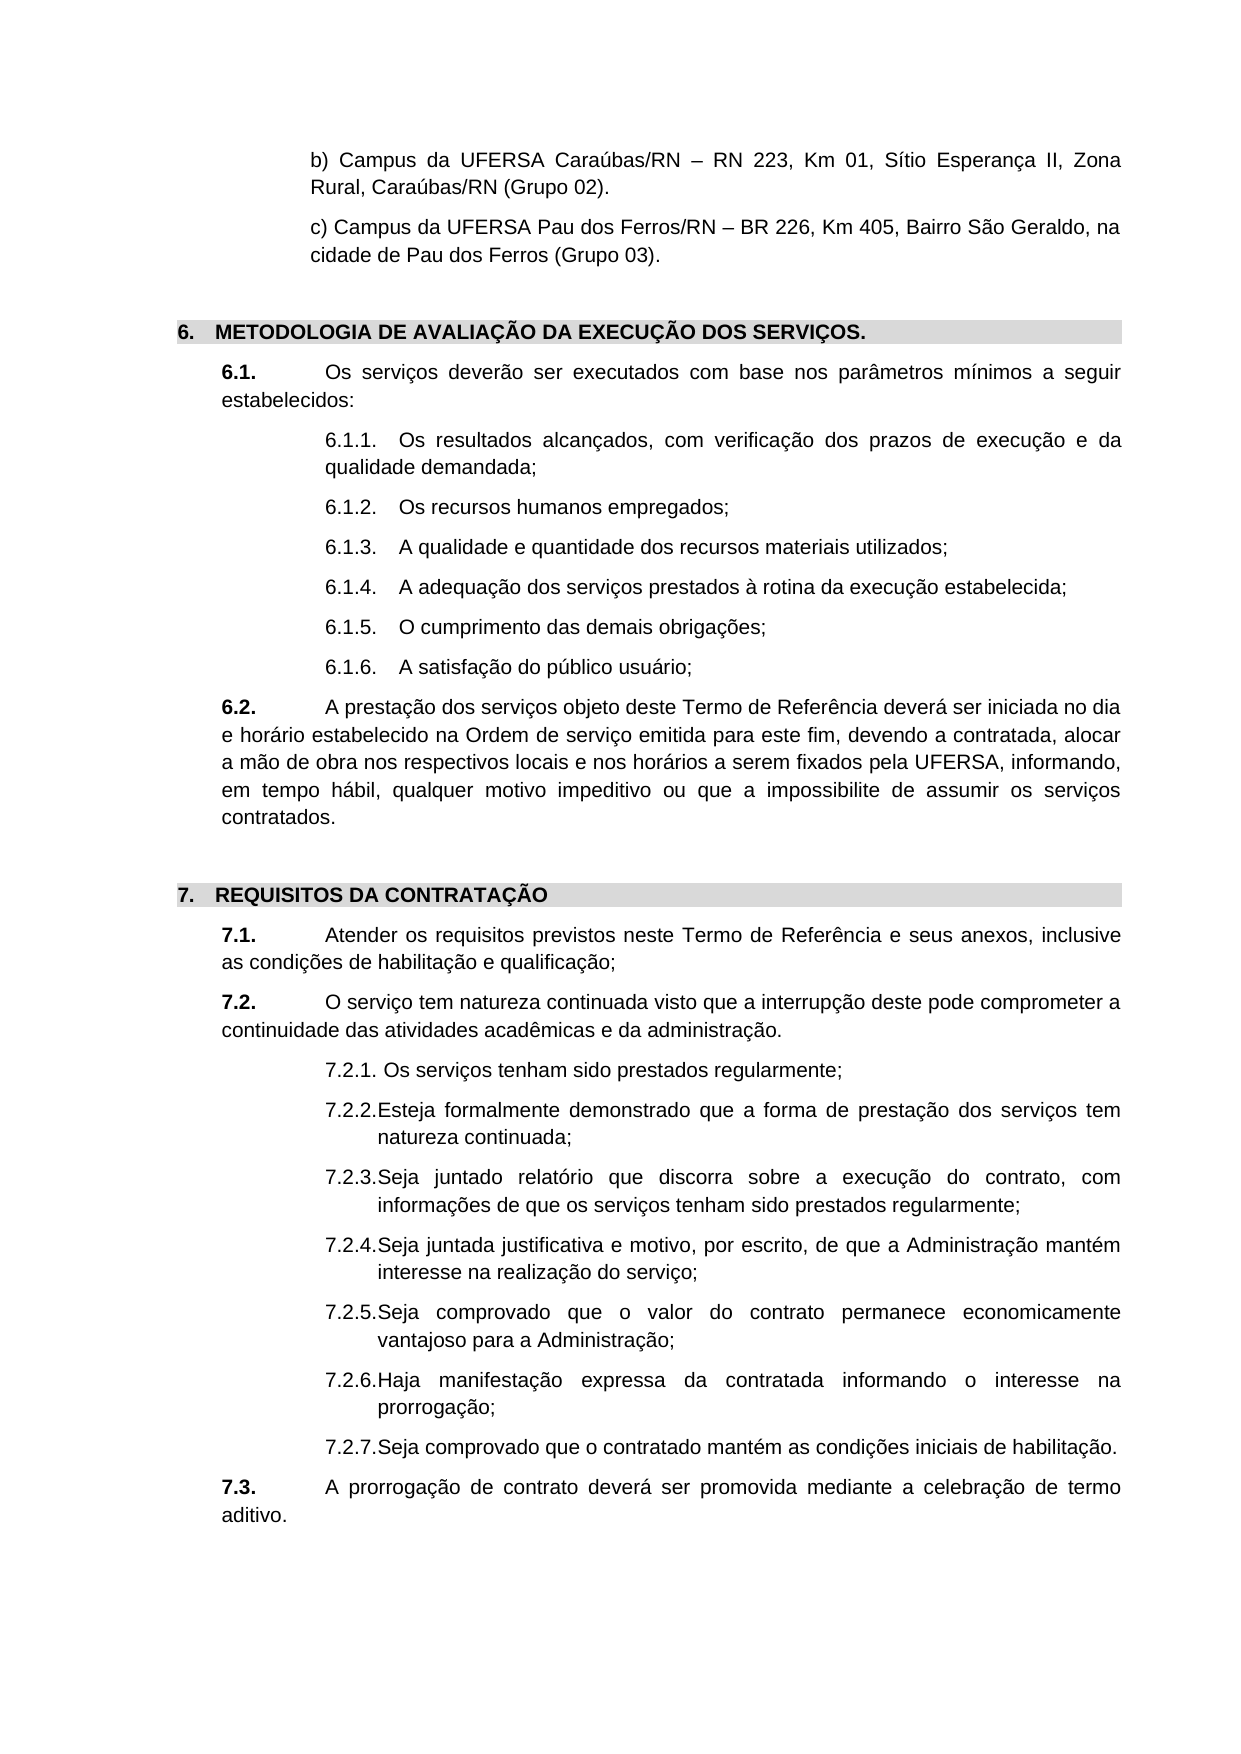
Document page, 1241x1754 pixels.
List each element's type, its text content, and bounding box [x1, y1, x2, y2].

list Atender os requisitos previstos neste Termo de Referência e seus anexos, inclusive as condições de habilitação e qualificação; [221, 923, 1122, 974]
list Seja comprovado que o contratado mantém as condições iniciais de habilitação. [325, 1435, 1122, 1459]
list A satisfação do público usuário; [325, 655, 1122, 679]
list Haja manifestação expressa da contratada informando o interesse na prorrogação; [325, 1368, 1122, 1419]
list O serviço tem natureza continuada visto que a interrupção deste pode comprometer a continuidade das atividades acadêmicas e da administração. [221, 990, 1122, 1042]
list REQUISITOS DA CONTRATAÇÃO [177, 883, 1122, 907]
list O cumprimento das demais obrigações; [325, 615, 1122, 639]
list A adequação dos serviços prestados à rotina da execução estabelecida; [325, 575, 1122, 599]
list Os recursos humanos empregados; [325, 495, 1122, 519]
text c) Campus da UFERSA Pau dos Ferros/RN – BR 226, Km 405, Bairro São Geraldo, na cidade de Pau dos Ferros (Grupo 03). [310, 215, 1122, 267]
list A qualidade e quantidade dos recursos materiais utilizados; [325, 535, 1122, 559]
list A prestação dos serviços objeto deste Termo de Referência deverá ser iniciada no dia e horário estabelecido na Ordem de serviço emitida para este fim, devendo a contratada, alocar a mão de obra nos respectivos locais e nos horários a serem fixados pela UFERSA, informando, em tempo hábil, qualquer motivo impeditivo ou que a impossibilite de assumir os serviços contratados. [221, 695, 1122, 829]
list Esteja formalmente demonstrado que a forma de prestação dos serviços tem natureza continuada; [325, 1098, 1122, 1149]
list Os serviços tenham sido prestados regularmente; [325, 1058, 1122, 1082]
list Seja comprovado que o valor do contrato permanece economicamente vantajoso para a Administração; [325, 1300, 1122, 1352]
list Os serviços deverão ser executados com base nos parâmetros mínimos a seguir estabelecidos: [221, 360, 1122, 412]
list Os resultados alcançados, com verificação dos prazos de execução e da qualidade demandada; [325, 428, 1122, 479]
list A prorrogação de contrato deverá ser promovida mediante a celebração de termo aditivo. [221, 1475, 1122, 1527]
list Seja juntado relatório que discorra sobre a execução do contrato, com informações de que os serviços tenham sido prestados regularmente; [325, 1165, 1122, 1217]
text b) Campus da UFERSA Caraúbas/RN – RN 223, Km 01, Sítio Esperança II, Zona Rural, Caraúbas/RN (Grupo 02). [310, 148, 1122, 199]
list Seja juntada justificativa e motivo, por escrito, de que a Administração mantém interesse na realização do serviço; [325, 1233, 1122, 1284]
list METODOLOGIA DE AVALIAÇÃO DA EXECUÇÃO DOS SERVIÇOS. [177, 320, 1122, 344]
